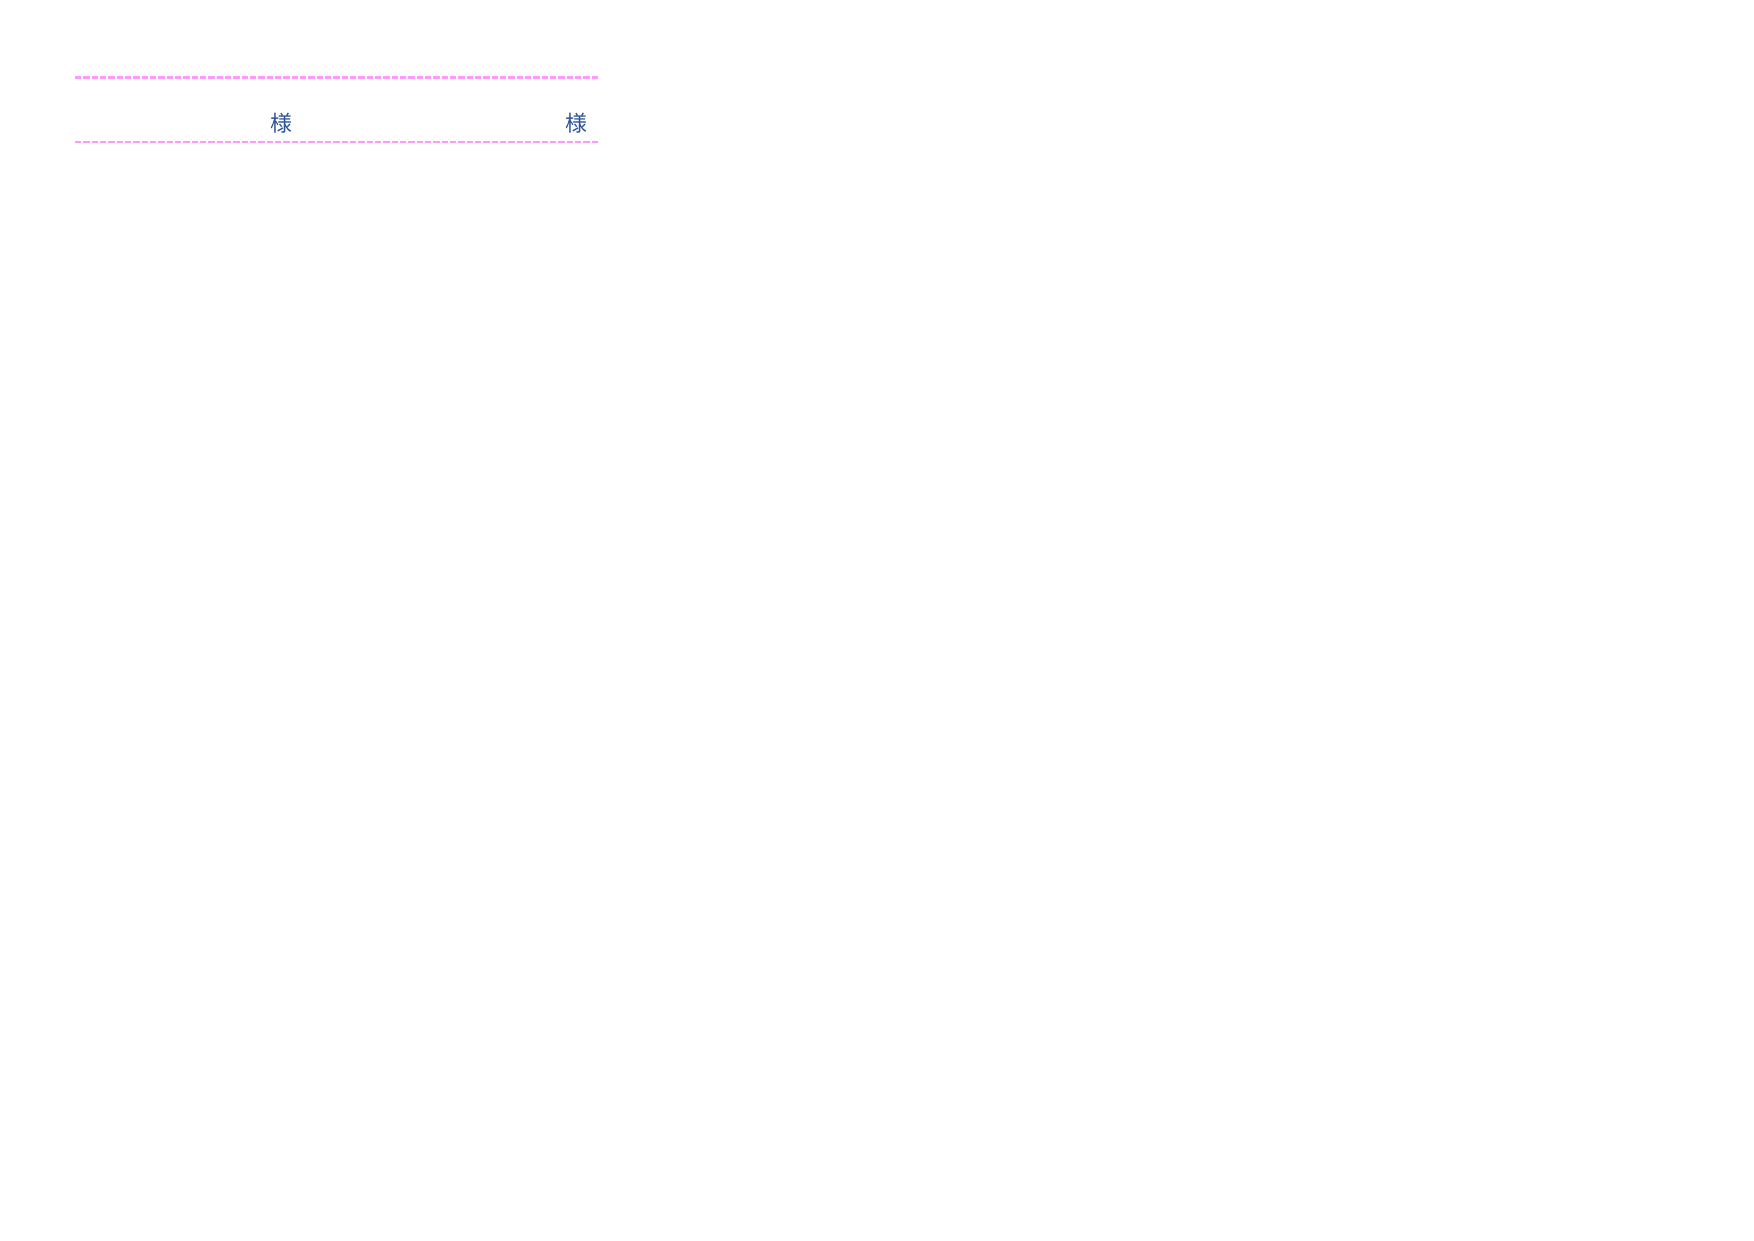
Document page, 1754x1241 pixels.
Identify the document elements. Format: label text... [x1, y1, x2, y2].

table_cell 様 [303, 76, 598, 141]
table_cell 様 [75, 76, 303, 141]
